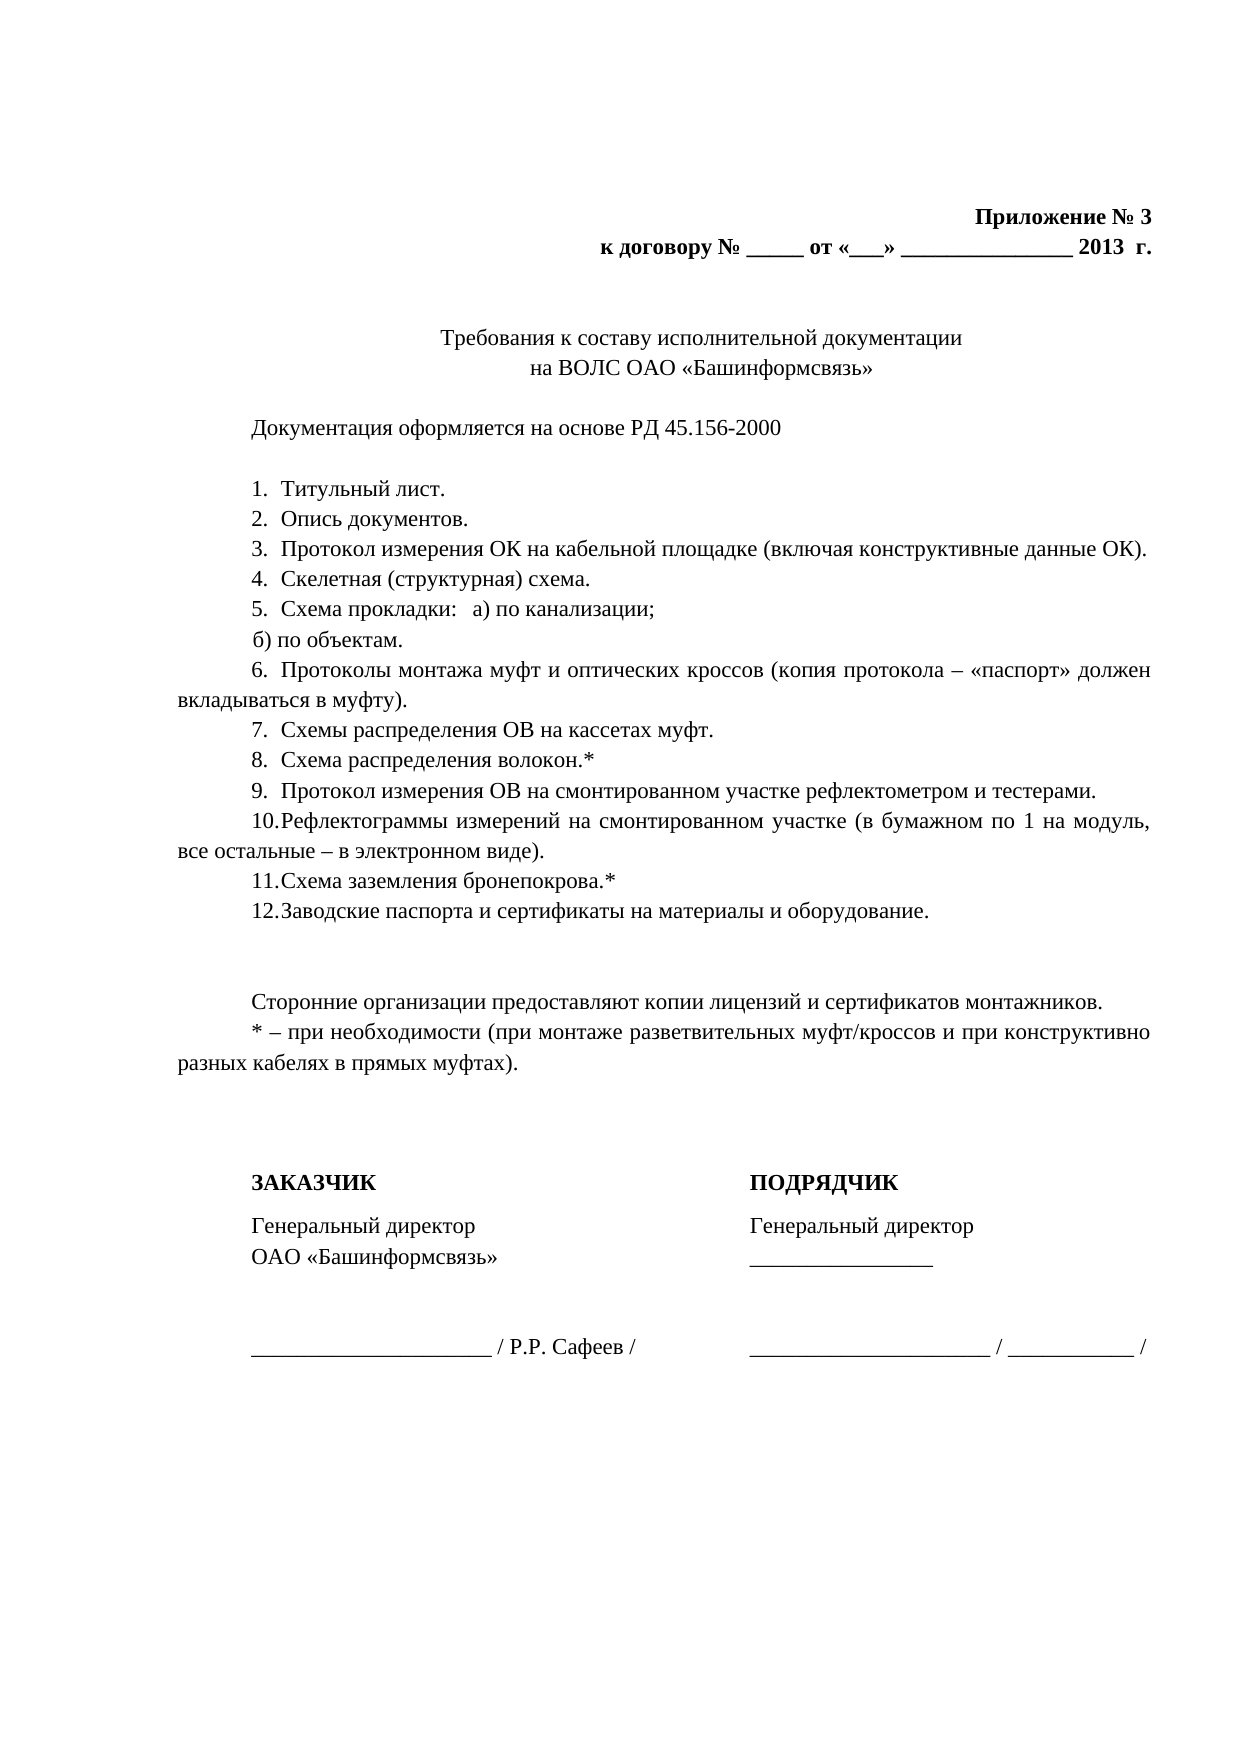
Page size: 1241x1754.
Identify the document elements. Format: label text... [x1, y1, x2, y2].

text 7. Схемы распределения ОВ на кассетах муфт. [177, 716, 1152, 743]
text Приложение № 3 [177, 203, 1152, 229]
text 2. Опись документов. [177, 505, 1152, 531]
text 8. Схема распределения волокон.* [177, 746, 1152, 773]
table_header ПОДРЯДЧИК [664, 1169, 1181, 1212]
text 1. Титульный лист. [177, 474, 1152, 501]
text к договору № _____ от «___» _______________ 2013 г. [177, 233, 1152, 259]
text 5. Схема прокладки: а) по канализации; [177, 595, 1152, 622]
table_header ЗАКАЗЧИК [166, 1169, 664, 1212]
text 9. Протокол измерения ОВ на смонтированном участке рефлектометром и тестерами. [177, 777, 1152, 803]
text 11. Схема заземления бронепокрова.* [177, 867, 1152, 894]
text 6. Протоколы монтажа муфт и оптических кроссов (копия протокола – «паспорт» должен вкладываться в муфту). [177, 656, 1152, 712]
text * – при необходимости (при монтаже разветвительных муфт/кроссов и при конструктивно разных кабелях в прямых муфтах). [177, 1018, 1152, 1075]
text Сторонние организации предоставляют копии лицензий и сертификатов монтажников. [177, 988, 1152, 1014]
text 4. Скелетная (структурная) схема. [177, 565, 1152, 592]
text б) по объектам. [177, 626, 1152, 652]
text Требования к составу исполнительной документации [177, 323, 1152, 350]
text 3. Протокол измерения ОК на кабельной площадке (включая конструктивные данные ОК). [177, 535, 1152, 561]
table_cell Генеральный директор ________________ _____________________ / ___________ / [664, 1213, 1181, 1363]
text 12. Заводские паспорта и сертификаты на материалы и оборудование. [177, 897, 1152, 924]
text Документация оформляется на основе РД 45.156-2000 [177, 414, 1152, 441]
text на ВОЛС ОАО «Башинформсвязь» [177, 354, 1152, 380]
table_cell Генеральный директор ОАО «Башинформсвязь» _____________________ / Р.Р. Сафеев / [166, 1213, 664, 1363]
text 10. Рефлектограммы измерений на смонтированном участке (в бумажном по 1 на модуль, все остальные – в электронном виде). [177, 807, 1152, 863]
